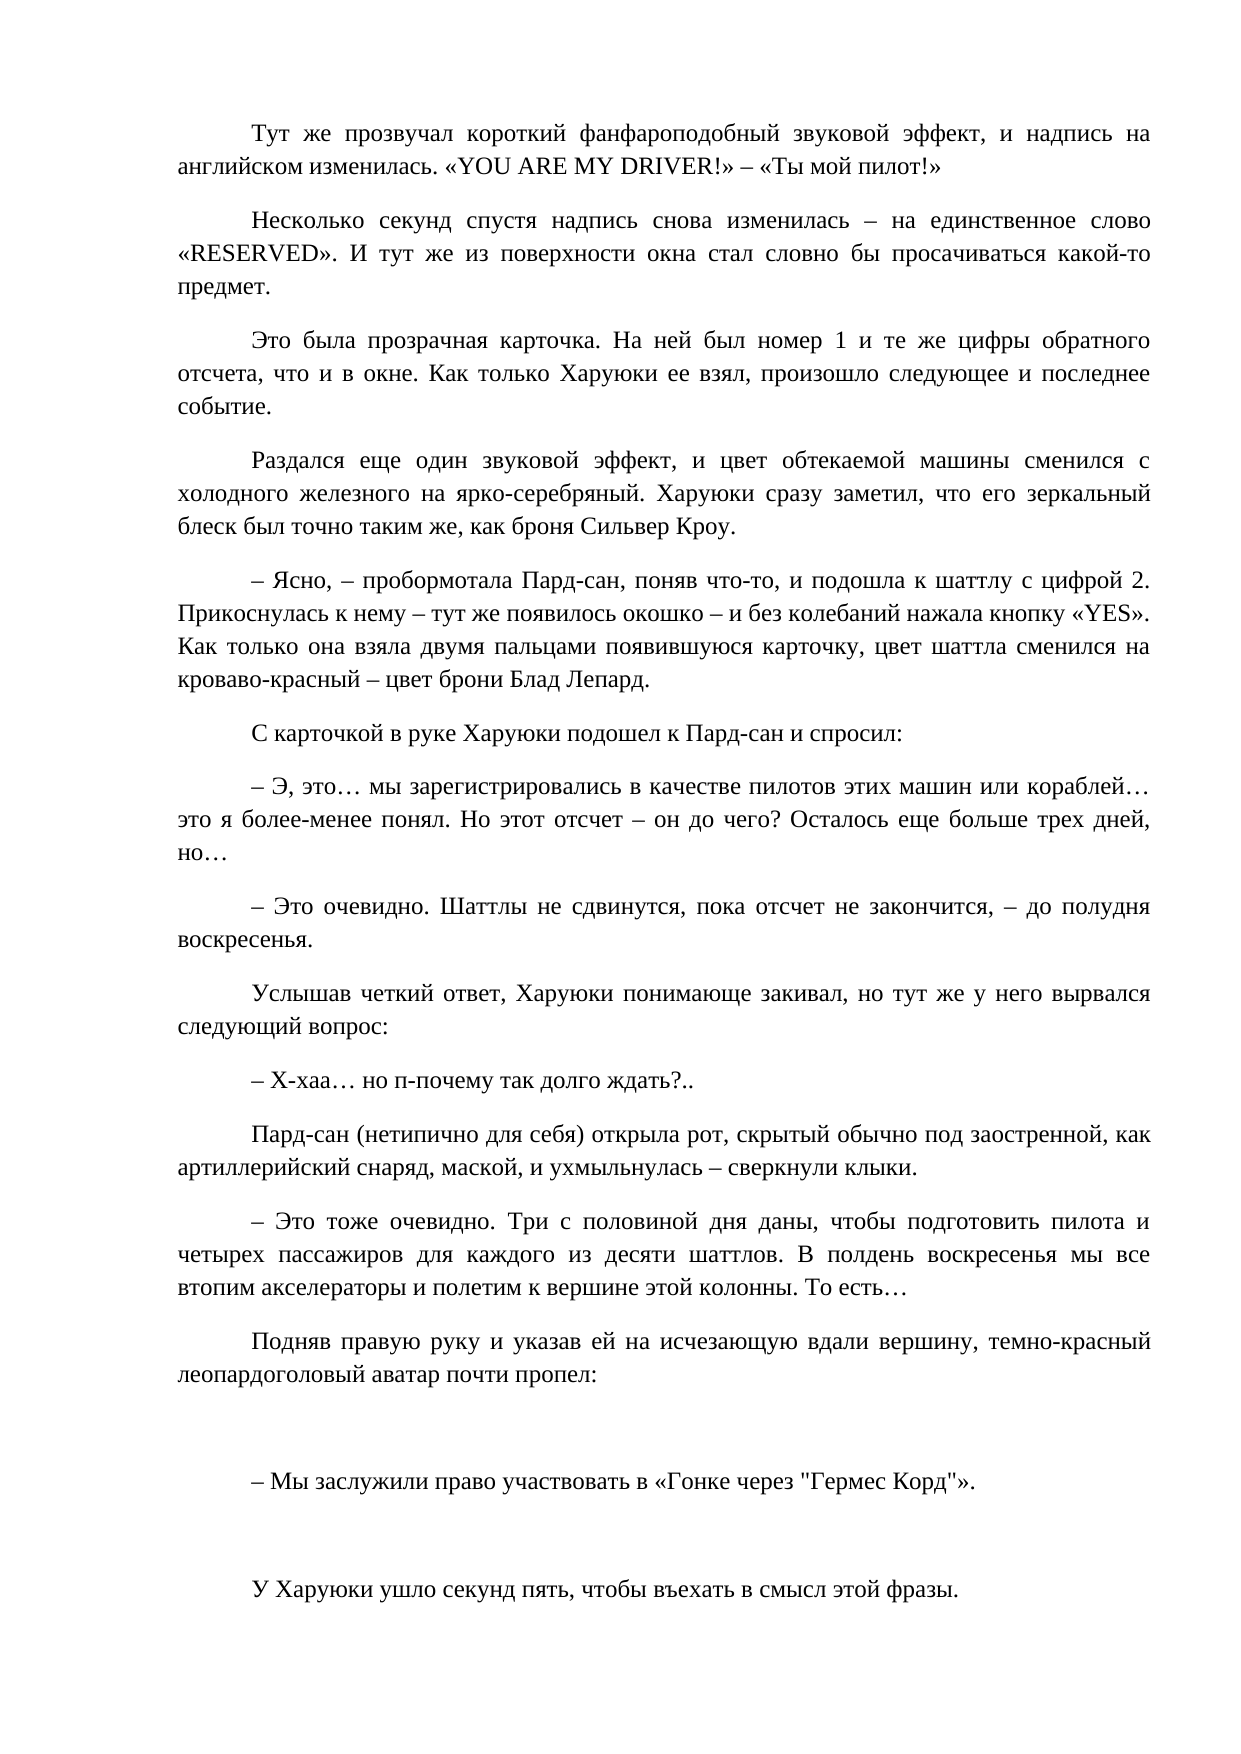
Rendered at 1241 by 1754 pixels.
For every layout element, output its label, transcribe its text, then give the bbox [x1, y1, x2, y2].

text – Х-хаа… но п-почему так долго ждать?.. [177, 1065, 1152, 1094]
text Услышав четкий ответ, Харуюки понимающе закивал, но тут же у него вырвался следующий вопрос: [177, 978, 1152, 1040]
text Подняв правую руку и указав ей на исчезающую вдали вершину, темно-красный леопардоголовый аватар почти пропел: [177, 1326, 1152, 1387]
text С карточкой в руке Харуюки подошел к Пард-сан и спросил: [177, 718, 1152, 746]
text Несколько секунд спустя надпись снова изменилась – на единственное слово «RESERVED». И тут же из поверхности окна стал словно бы просачиваться какой-то предмет. [177, 205, 1152, 300]
text – Мы заслужили право участвовать в «Гонке через "Гермес Корд"». [177, 1466, 1152, 1495]
text Это была прозрачная карточка. На ней был номер 1 и те же цифры обратного отсчета, что и в окне. Как только Харуюки ее взял, произошло следующее и последнее событие. [177, 325, 1152, 420]
text Пард-сан (нетипично для себя) открыла рот, скрытый обычно под заостренной, как артиллерийский снаряд, маской, и ухмыльнулась – сверкнули клыки. [177, 1119, 1152, 1181]
text Раздался еще один звуковой эффект, и цвет обтекаемой машины сменился с холодного железного на ярко-серебряный. Харуюки сразу заметил, что его зеркальный блеск был точно таким же, как броня Сильвер Кроу. [177, 445, 1152, 539]
text – Ясно, – пробормотала Пард-сан, поняв что-то, и подошла к шаттлу с цифрой 2. Прикоснулась к нему – тут же появилось окошко – и без колебаний нажала кнопку «YES». Как только она взяла двумя пальцами появившуюся карточку, цвет шаттла сменился на кроваво-красный – цвет брони Блад Лепард. [177, 565, 1152, 692]
text Тут же прозвучал короткий фанфароподобный звуковой эффект, и надпись на английском изменилась. «YOU ARE MY DRIVER!» – «Ты мой пилот!» [177, 118, 1152, 180]
text – Э, это… мы зарегистрировались в качестве пилотов этих машин или кораблей… это я более-менее понял. Но этот отсчет – он до чего? Осталось еще больше трех дней, но… [177, 771, 1152, 866]
text – Это очевидно. Шаттлы не сдвинутся, пока отсчет не закончится, – до полудня воскресенья. [177, 891, 1152, 953]
text – Это тоже очевидно. Три с половиной дня даны, чтобы подготовить пилота и четырех пассажиров для каждого из десяти шаттлов. В полдень воскресенья мы все втопим акселераторы и полетим к вершине этой колонны. То есть… [177, 1206, 1152, 1301]
text У Харуюки ушло секунд пять, чтобы въехать в смысл этой фразы. [177, 1574, 1152, 1603]
